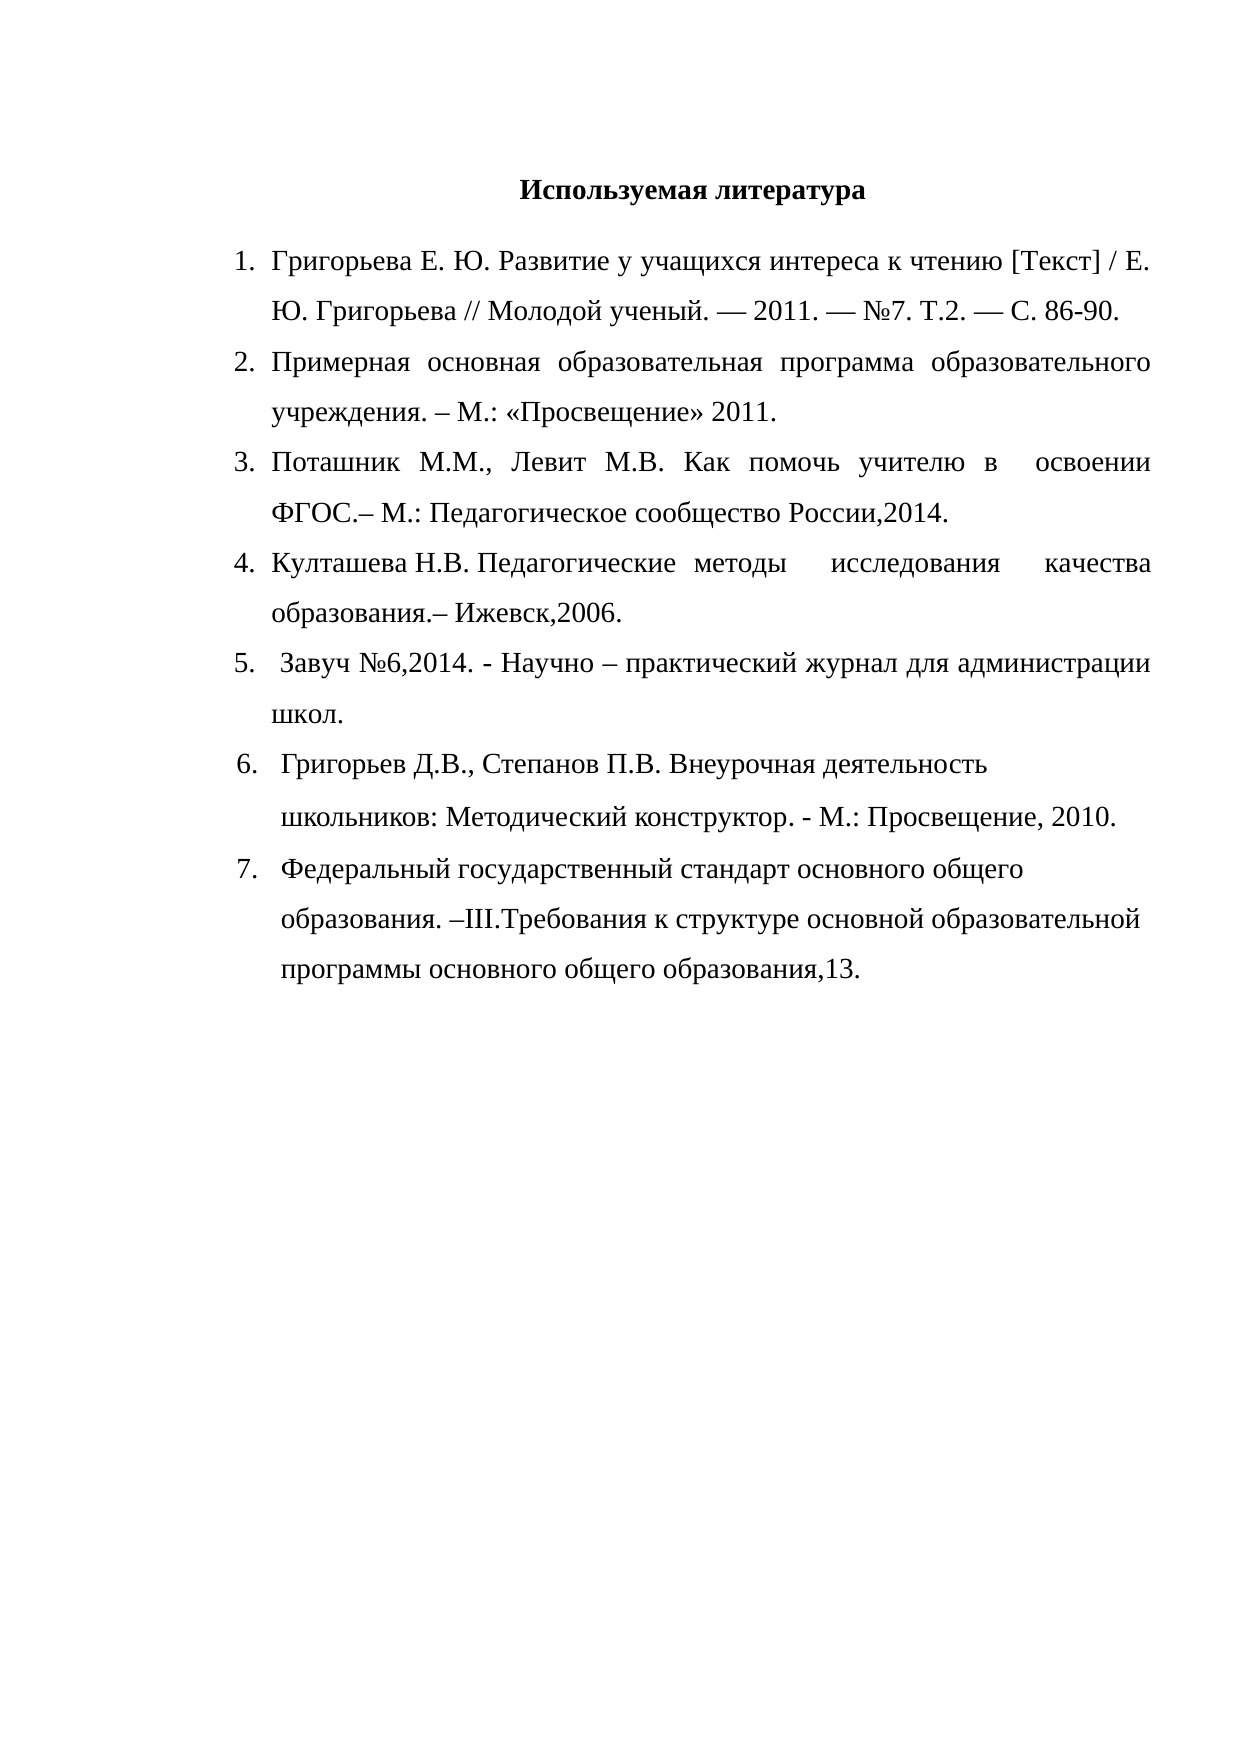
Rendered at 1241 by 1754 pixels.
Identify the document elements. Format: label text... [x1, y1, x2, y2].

list Григорьев Д.В., Степанов П.В. Внеурочная деятельность школьников: Методический конструктор. - М.: Просвещение, 2010. [236, 746, 1152, 833]
list Григорьева Е. Ю. Развитие у учащихся интереса к чтению [Текст] / Е. Ю. Григорьева // Молодой ученый. — 2011. — №7. Т.2. — С. 86-90. [233, 243, 1152, 327]
text Используемая литература [177, 172, 1152, 206]
list Култашева Н.В. Педагогические методы исследования качества образования.– Ижевск,2006. [233, 545, 1152, 629]
list Федеральный государственный стандарт основного общего образования. –III.Требования к структуре основной образовательной программы основного общего образования,13. [236, 851, 1152, 985]
list Поташник М.М., Левит М.В. Как помочь учителю в освоении ФГОС.– М.: Педагогическое сообщество России,2014. [233, 444, 1152, 528]
list Примерная основная образовательная программа образовательного учреждения. – М.: «Просвещение» 2011. [233, 344, 1152, 428]
list Завуч №6,2014. - Научно – практический журнал для администрации школ. [233, 646, 1152, 729]
